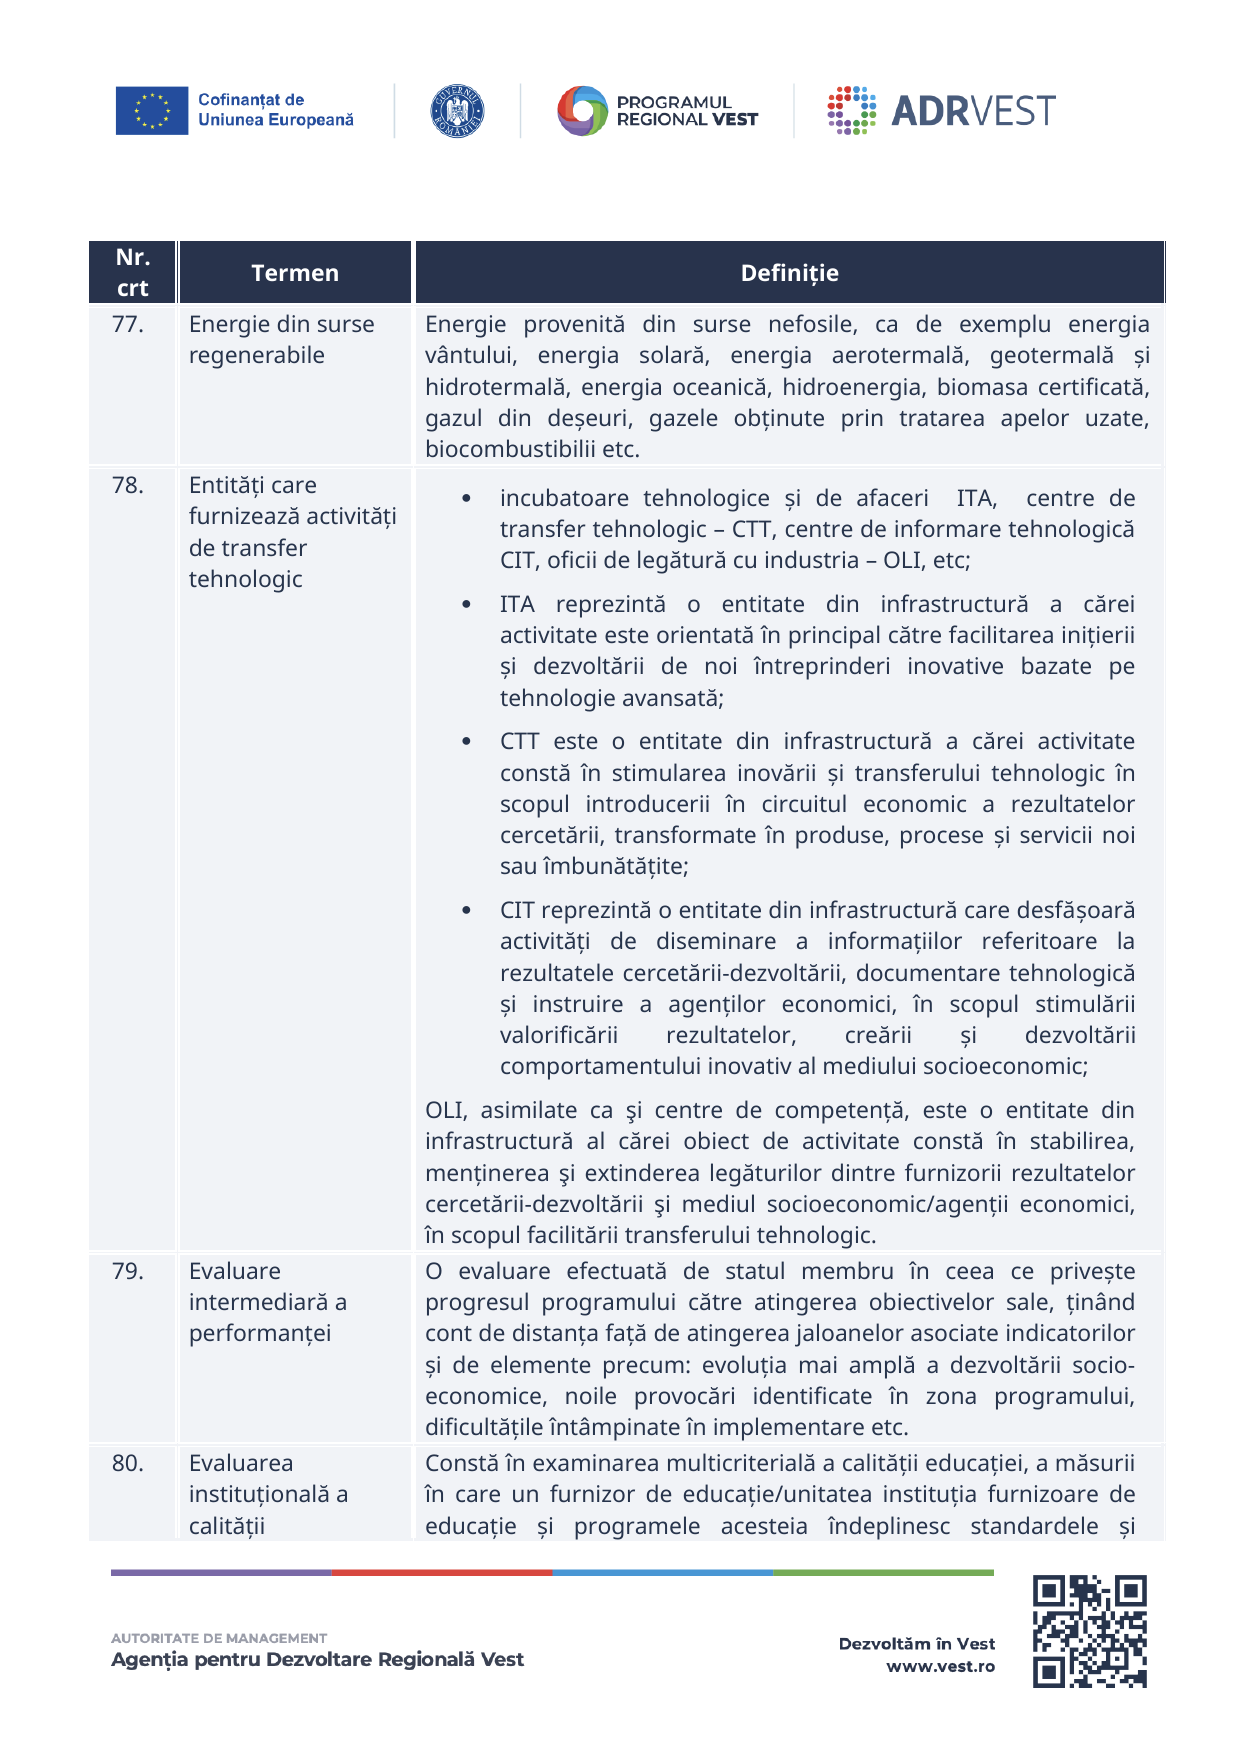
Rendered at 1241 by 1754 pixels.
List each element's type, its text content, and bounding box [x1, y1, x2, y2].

table_cell Entități care furnizează activități de transfer tehnologic [180, 469, 411, 1250]
table_cell [89, 1447, 177, 1541]
table_cell [89, 1255, 175, 1442]
table_header Termen [180, 241, 411, 303]
picture [103, 73, 1064, 143]
table_cell Energie din surse regenerabile [180, 308, 411, 464]
picture [1025, 1566, 1156, 1697]
table_header Nr. crt [89, 241, 175, 303]
table_cell Evaluare intermediară a performanței [180, 1255, 411, 1442]
table_cell Energie provenită din surse nefosile, ca de exemplu energia vântului, energia solară, energia aerotermală, geotermală și hidrotermală, energia oceanică, hidroenergia, biomasa certificată, gazul din deșeuri, gazele obținute prin tratarea apelor uzate, biocombustibilii etc. [414, 303, 1166, 464]
picture [103, 1566, 1008, 1681]
table_cell incubatoare tehnologice şi de afaceri ITA, centre de transfer tehnologic – CTT, centre de informare tehnologică CIT, oficii de legătură cu industria – OLI, etc; ITA reprezintă o entitate din infrastructură a cărei activitate este orientată în principal către facilitarea inițierii şi dezvoltării de noi întreprinderi inovative bazate pe tehnologie avansată; CTT este o entitate din infrastructură a cărei activitate constă în stimularea inovării şi transferului tehnologic în scopul introducerii în circuitul economic a rezultatelor cercetării, transformate în produse, procese şi servicii noi sau îmbunătățite; CIT reprezintă o entitate din infrastructură care desfăşoară activități de diseminare a informațiilor referitoare la rezultatele cercetării-dezvoltării, documentare tehnologică şi instruire a agenților economici, în scopul stimulării valorificării rezultatelor, creării şi dezvoltării comportamentului inovativ al mediului socioeconomic; OLI, asimilate ca şi centre de competență, este o entitate din infrastructură al cărei obiect de activitate constă în stabilirea, menținerea şi extinderea legăturilor dintre furnizorii rezultatelor cercetării-dezvoltării şi mediul socioeconomic/agenții economici, în scopul facilitării transferului tehnologic. [414, 464, 1166, 1250]
table_cell Evaluarea instituțională a calității [177, 1443, 413, 1541]
table_cell [89, 469, 175, 1250]
table_header Definiție [416, 241, 1164, 303]
table_cell O evaluare efectuată de statul membru în ceea ce privește progresul programului către atingerea obiectivelor sale, ținând cont de distanța față de atingerea jaloanelor asociate indicatorilor și de elemente precum: evoluția mai amplă a dezvoltării socio-economice, noile provocări identificate în zona programului, dificultățile întâmpinate în implementare etc. [414, 1250, 1166, 1442]
table_cell [89, 308, 175, 464]
